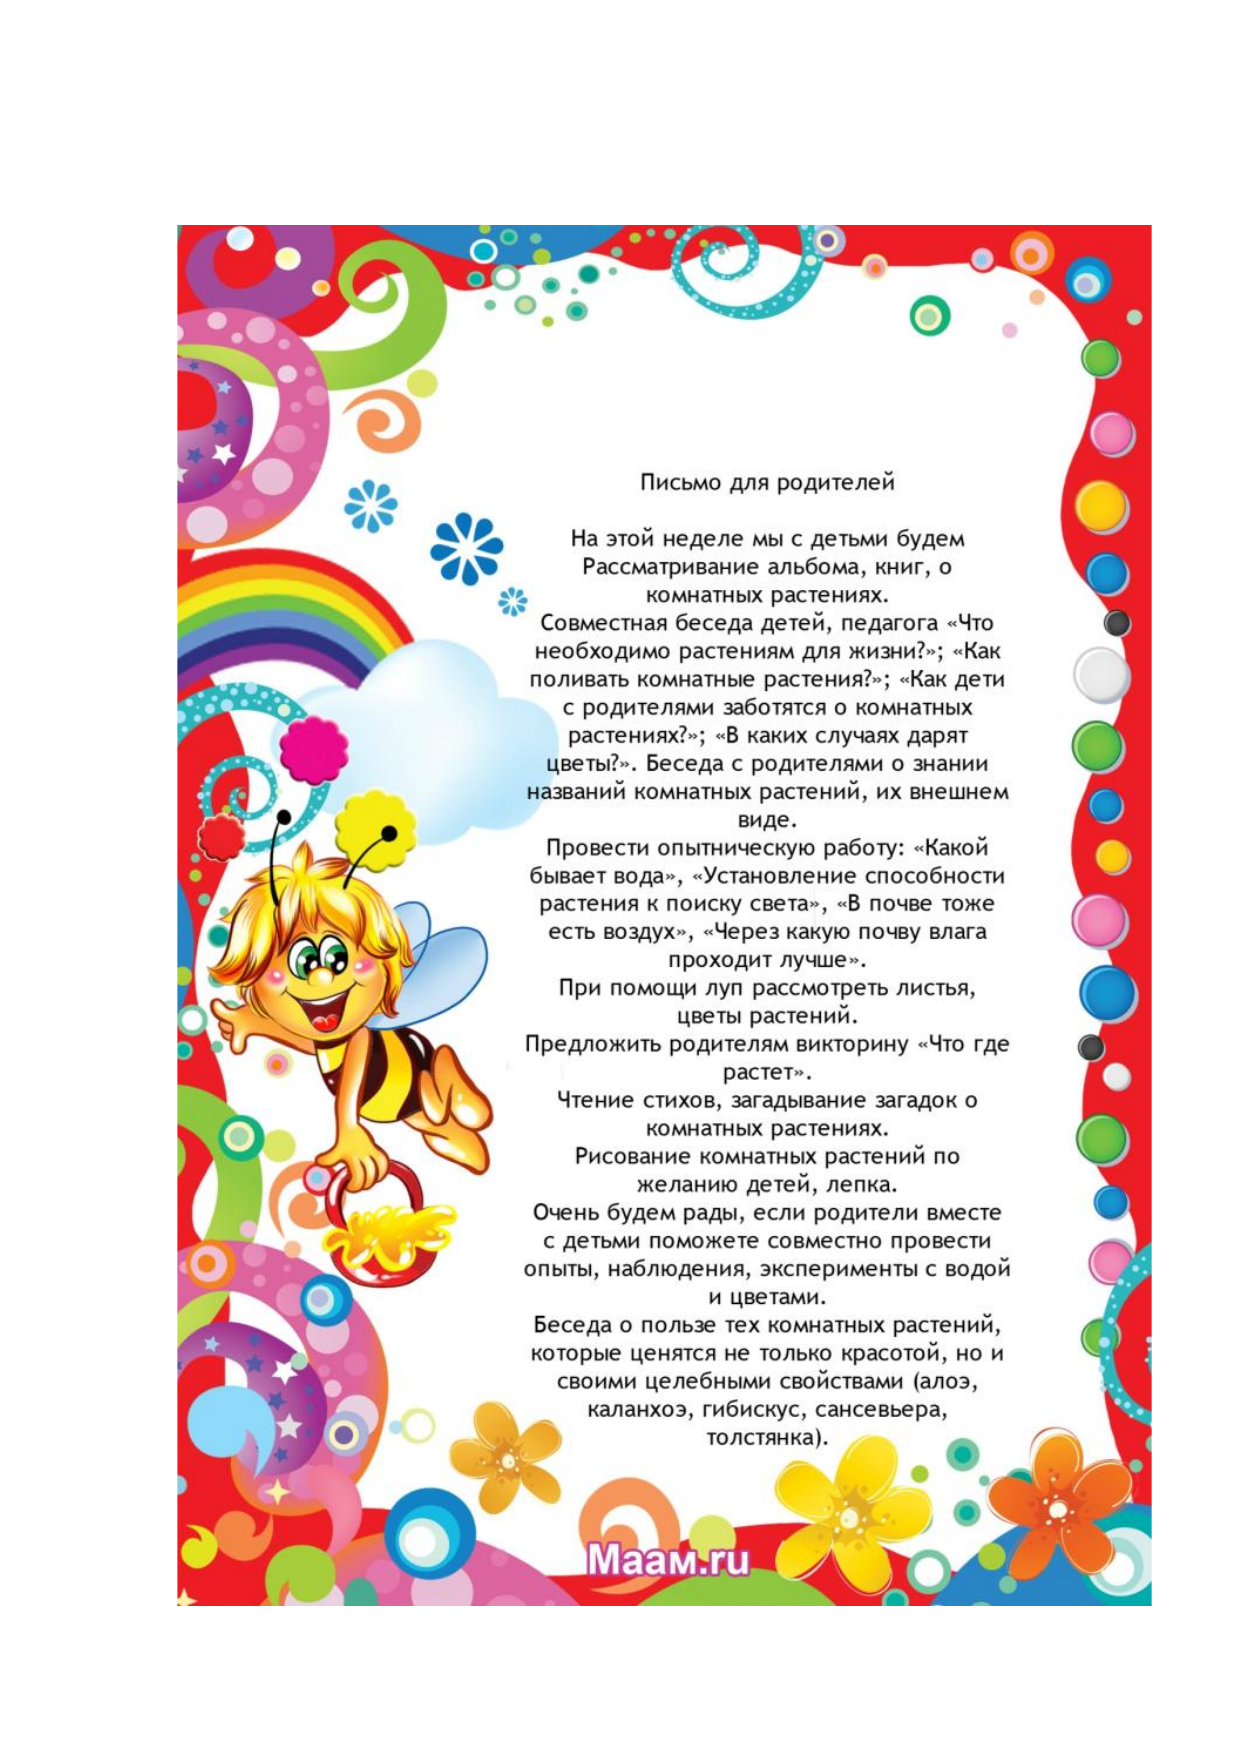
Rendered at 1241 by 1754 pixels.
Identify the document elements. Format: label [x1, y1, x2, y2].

picture [177, 225, 1152, 1606]
